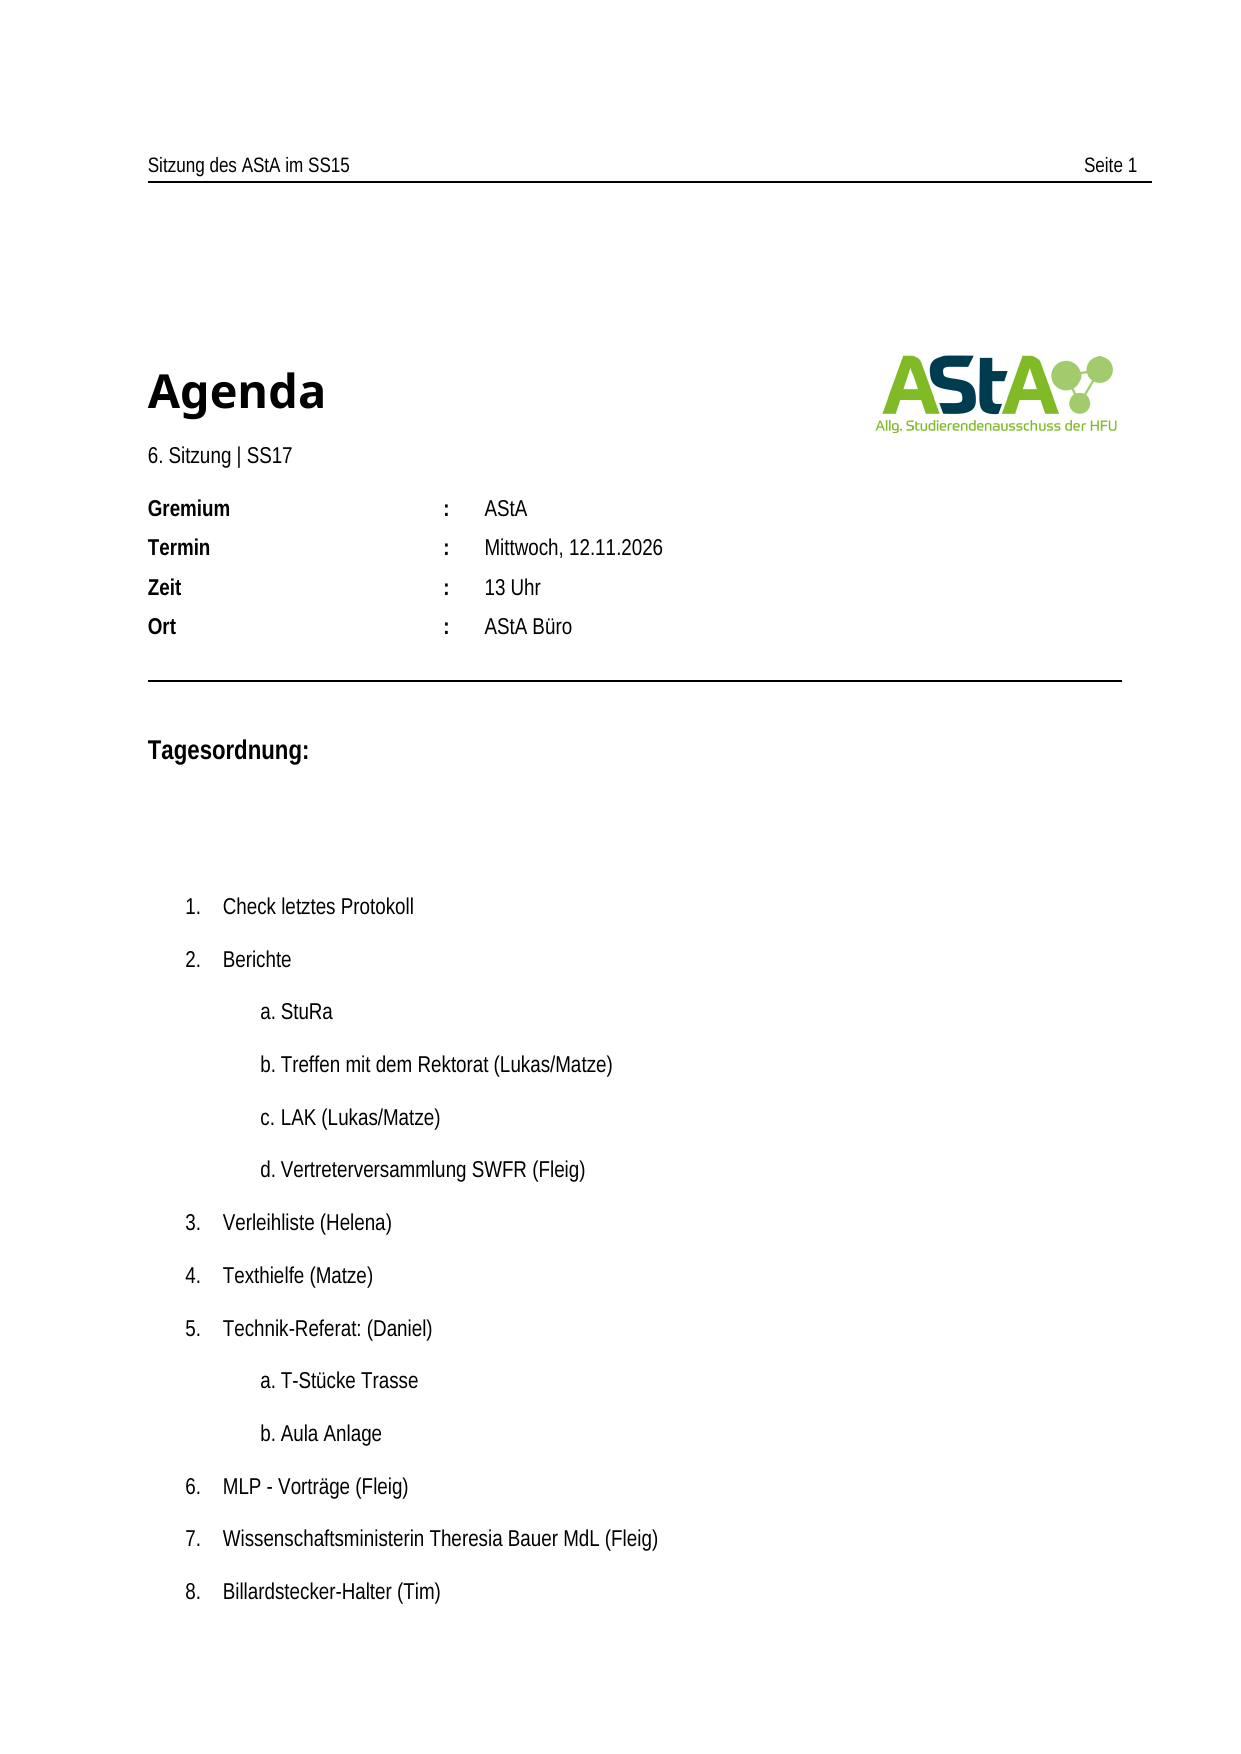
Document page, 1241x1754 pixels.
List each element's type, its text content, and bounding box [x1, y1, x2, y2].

list Billardstecker-Halter (Tim) [185, 1578, 1122, 1604]
list LAK (Lukas/Matze) [260, 1104, 1122, 1130]
list T-Stücke Trasse [260, 1367, 1122, 1393]
list Treffen mit dem Rektorat (Lukas/Matze) [260, 1051, 1122, 1077]
list Wissenschaftsministerin Theresia Bauer MdL (Fleig) [185, 1525, 1122, 1552]
text Termin : Mittwoch, 26.04.2017 [148, 534, 1122, 560]
list Berichte [185, 946, 1122, 972]
list Check letztes Protokoll [185, 893, 1122, 919]
list MLP - Vorträge (Fleig) [185, 1473, 1122, 1499]
text Agenda [148, 359, 870, 423]
text Ort : AStA Büro [148, 613, 1122, 639]
text Zeit : 13 Uhr [148, 573, 1122, 600]
list Verleihliste (Helena) [185, 1209, 1122, 1235]
list StuRa [260, 998, 1122, 1024]
list Vertreterversammlung SWFR (Fleig) [260, 1156, 1122, 1183]
list Texthielfe (Matze) [185, 1262, 1122, 1288]
picture [870, 272, 1123, 525]
text 6. Sitzung | SS17 [148, 442, 870, 468]
text Tagesordnung: [148, 734, 1122, 766]
list Aula Anlage [260, 1420, 1122, 1446]
text Gremium : AStA [148, 494, 870, 521]
list Technik-Referat: (Daniel) [185, 1314, 1122, 1341]
